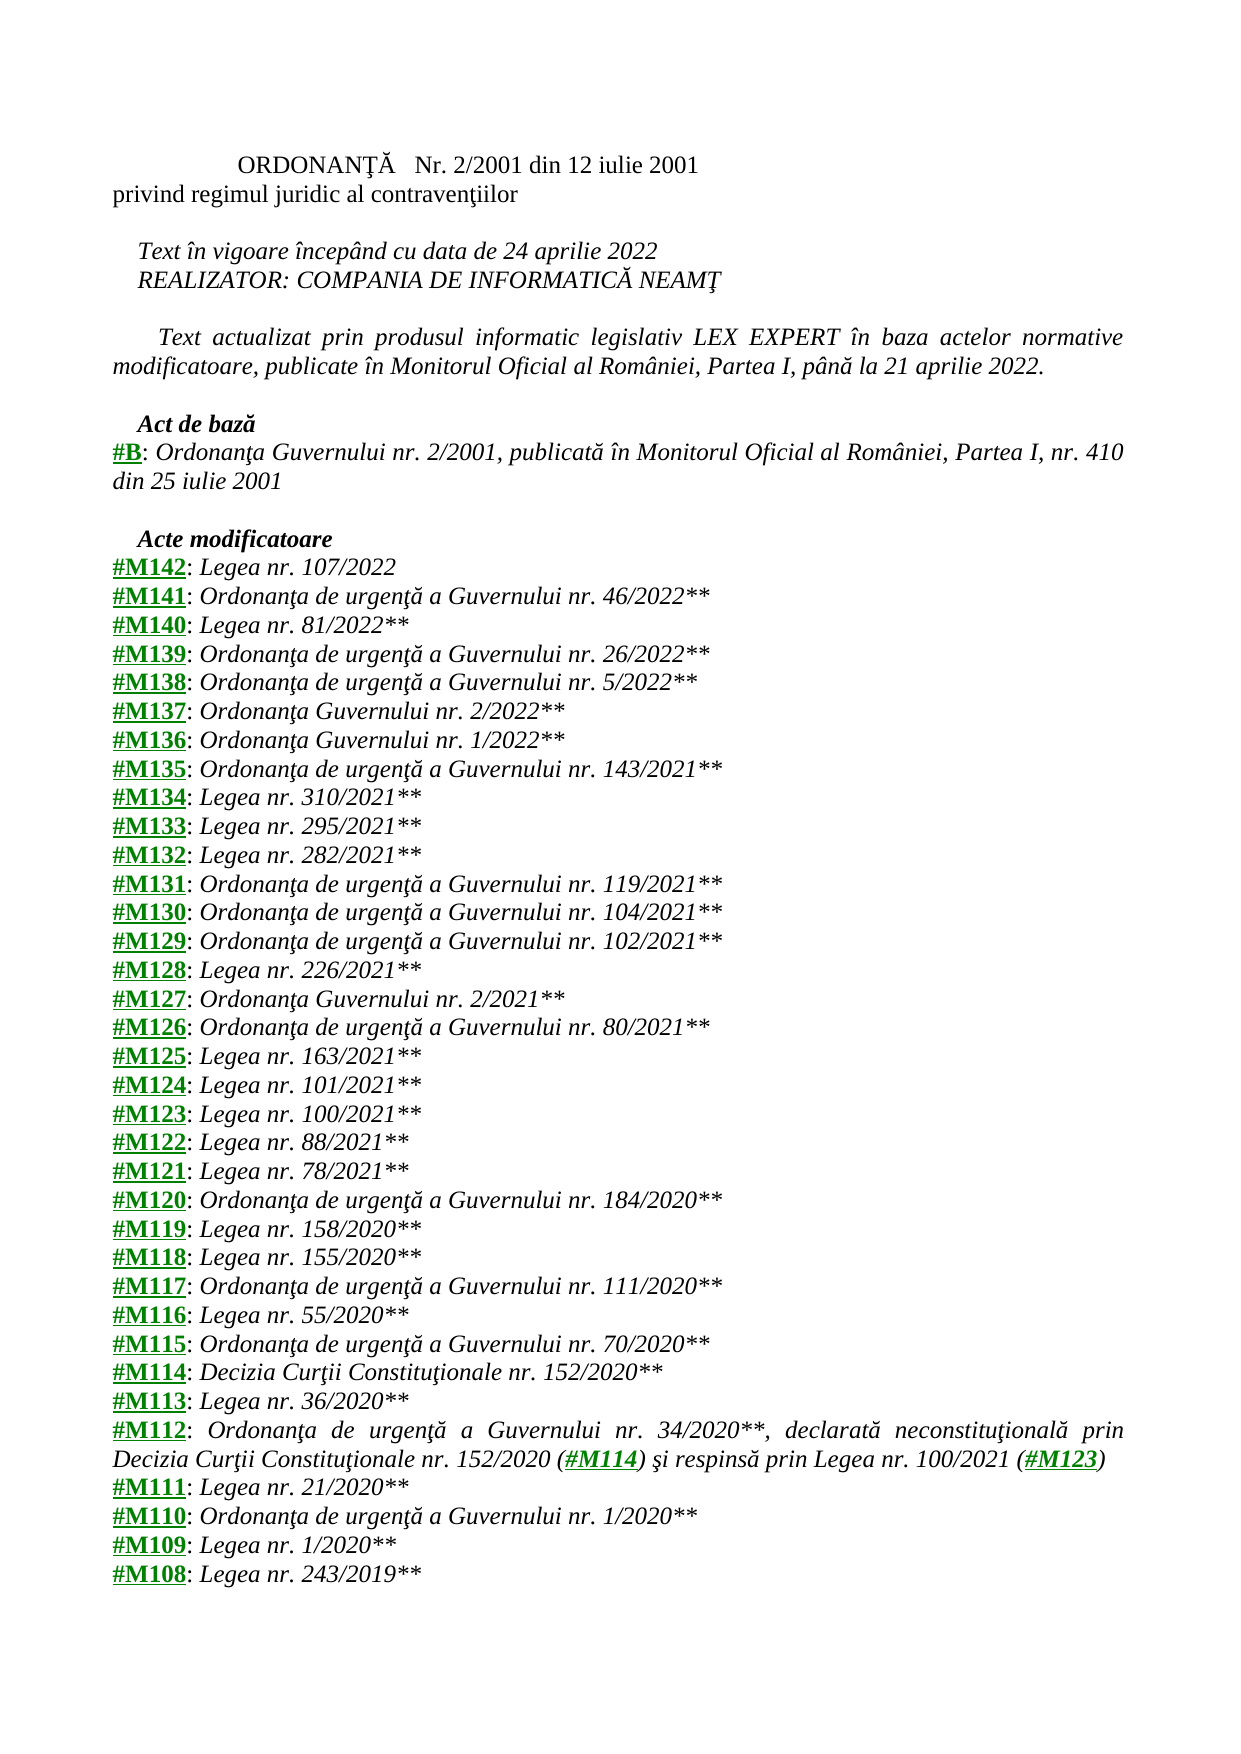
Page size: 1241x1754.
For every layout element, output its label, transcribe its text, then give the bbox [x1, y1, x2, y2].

text #M119: Legea nr. 158/2020** [112, 1214, 1128, 1242]
text #M120: Ordonanţa de urgenţă a Guvernului nr. 184/2020** [112, 1185, 1128, 1214]
text privind regimul juridic al contravenţiilor [112, 179, 1128, 207]
text Text în vigoare începând cu data de 24 aprilie 2022 [112, 236, 1128, 265]
text #M132: Legea nr. 282/2021** [112, 840, 1128, 869]
text #M125: Legea nr. 163/2021** [112, 1041, 1128, 1070]
text #M139: Ordonanţa de urgenţă a Guvernului nr. 26/2022** [112, 639, 1128, 667]
text #M130: Ordonanţa de urgenţă a Guvernului nr. 104/2021** [112, 897, 1128, 926]
text #M110: Ordonanţa de urgenţă a Guvernului nr. 1/2020** [112, 1501, 1128, 1530]
text #M117: Ordonanţa de urgenţă a Guvernului nr. 111/2020** [112, 1271, 1128, 1300]
text #M108: Legea nr. 243/2019** [112, 1559, 1128, 1587]
text #M111: Legea nr. 21/2020** [112, 1472, 1128, 1501]
text #M135: Ordonanţa de urgenţă a Guvernului nr. 143/2021** [112, 754, 1128, 782]
text #M138: Ordonanţa de urgenţă a Guvernului nr. 5/2022** [112, 667, 1128, 696]
text #M142: Legea nr. 107/2022 [112, 552, 1128, 581]
text REALIZATOR: COMPANIA DE INFORMATICĂ NEAMŢ [112, 265, 1128, 294]
text #M118: Legea nr. 155/2020** [112, 1242, 1128, 1271]
text #M123: Legea nr. 100/2021** [112, 1099, 1128, 1127]
text #M122: Legea nr. 88/2021** [112, 1127, 1128, 1156]
text #M126: Ordonanţa de urgenţă a Guvernului nr. 80/2021** [112, 1012, 1128, 1041]
text #M136: Ordonanţa Guvernului nr. 1/2022** [112, 725, 1128, 754]
text #M128: Legea nr. 226/2021** [112, 955, 1128, 984]
text #M113: Legea nr. 36/2020** [112, 1386, 1128, 1415]
text ORDONANŢĂ Nr. 2/2001 din 12 iulie 2001 [112, 150, 1128, 179]
text #M115: Ordonanţa de urgenţă a Guvernului nr. 70/2020** [112, 1329, 1128, 1357]
text #M127: Ordonanţa Guvernului nr. 2/2021** [112, 984, 1128, 1012]
text Acte modificatoare [112, 524, 1128, 552]
text #M140: Legea nr. 81/2022** [112, 610, 1128, 639]
text #M134: Legea nr. 310/2021** [112, 782, 1128, 811]
text #M141: Ordonanţa de urgenţă a Guvernului nr. 46/2022** [112, 581, 1128, 610]
text #M131: Ordonanţa de urgenţă a Guvernului nr. 119/2021** [112, 869, 1128, 897]
text #M109: Legea nr. 1/2020** [112, 1530, 1128, 1559]
text #M116: Legea nr. 55/2020** [112, 1300, 1128, 1329]
text #M121: Legea nr. 78/2021** [112, 1156, 1128, 1185]
text Act de bază [112, 409, 1128, 437]
text #M129: Ordonanţa de urgenţă a Guvernului nr. 102/2021** [112, 926, 1128, 955]
text #M133: Legea nr. 295/2021** [112, 811, 1128, 840]
text #B: Ordonanţa Guvernului nr. 2/2001, publicată în Monitorul Oficial al României, Partea I, nr. 410 din 25 iulie 2001 [112, 437, 1128, 495]
text #M114: Decizia Curţii Constituţionale nr. 152/2020** [112, 1357, 1128, 1386]
text Text actualizat prin produsul informatic legislativ LEX EXPERT în baza actelor normative modificatoare, publicate în Monitorul Oficial al României, Partea I, până la 21 aprilie 2022. [112, 322, 1128, 380]
text #M137: Ordonanţa Guvernului nr. 2/2022** [112, 696, 1128, 725]
text #M124: Legea nr. 101/2021** [112, 1070, 1128, 1099]
text #M112: Ordonanţa de urgenţă a Guvernului nr. 34/2020**, declarată neconstituţională prin Decizia Curţii Constituţionale nr. 152/2020 (#M114) şi respinsă prin Legea nr. 100/2021 (#M123) [112, 1415, 1128, 1472]
